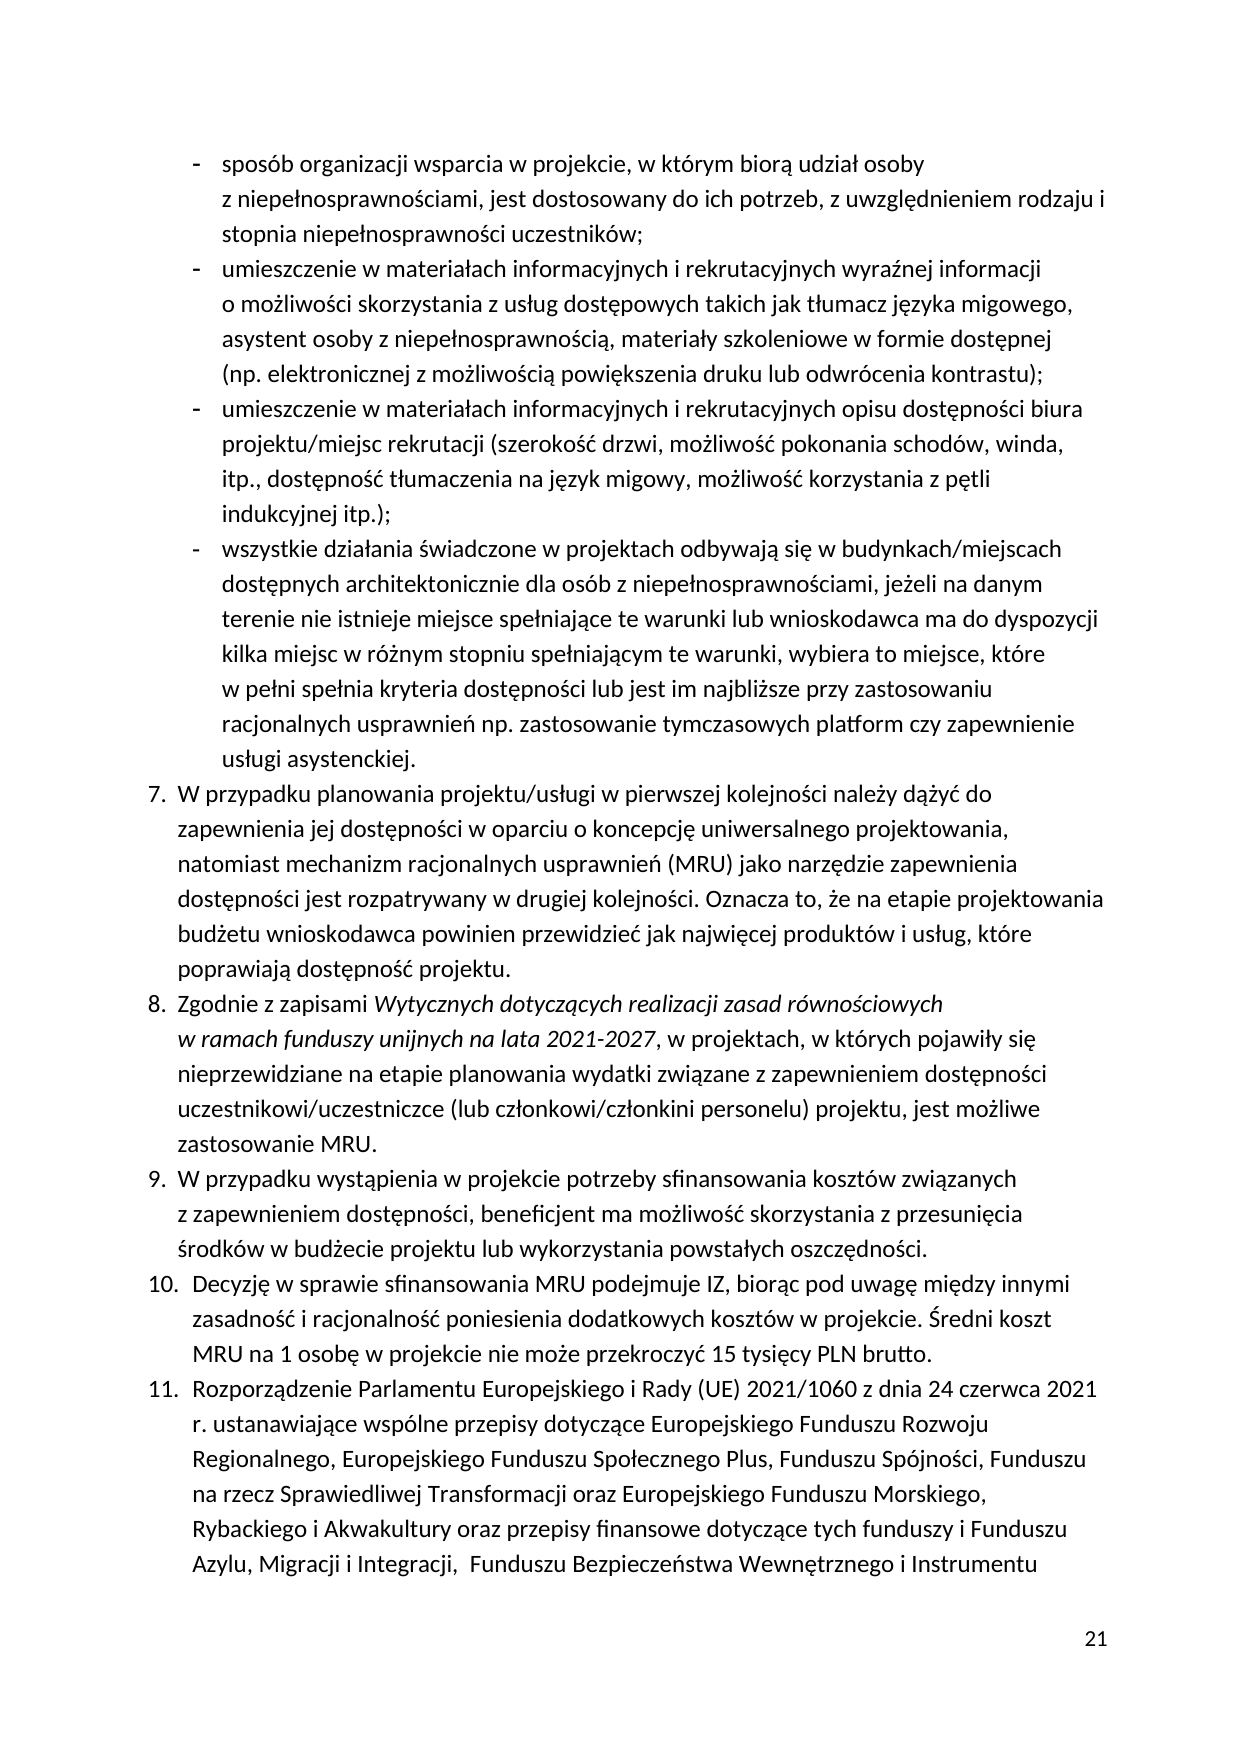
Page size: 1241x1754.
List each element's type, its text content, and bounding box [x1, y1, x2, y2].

list Zgodnie z zapisami Wytycznych dotyczących realizacji zasad równościowych w ramach funduszy unijnych na lata 2021-2027, w projektach, w których pojawiły się nieprzewidziane na etapie planowania wydatki związane z zapewnieniem dostępności uczestnikowi/uczestniczce (lub członkowi/członkini personelu) projektu, jest możliwe zastosowanie MRU. [148, 988, 1107, 1158]
list wszystkie działania świadczone w projektach odbywają się w budynkach/miejscach dostępnych architektonicznie dla osób z niepełnosprawnościami, jeżeli na danym terenie nie istnieje miejsce spełniające te warunki lub wnioskodawca ma do dyspozycji kilka miejsc w różnym stopniu spełniającym te warunki, wybiera to miejsce, które w pełni spełnia kryteria dostępności lub jest im najbliższe przy zastosowaniu racjonalnych usprawnień np. zastosowanie tymczasowych platform czy zapewnienie usługi asystenckiej. [192, 533, 1107, 773]
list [148, 1373, 1107, 1578]
list umieszczenie w materiałach informacyjnych i rekrutacyjnych opisu dostępności biura projektu/miejsc rekrutacji (szerokość drzwi, możliwość pokonania schodów, winda, itp., dostępność tłumaczenia na język migowy, możliwość korzystania z pętli indukcyjnej itp.); [192, 393, 1107, 528]
list Decyzję w sprawie sfinansowania MRU podejmuje IZ, biorąc pod uwagę między innymi zasadność i racjonalność poniesienia dodatkowych kosztów w projekcie. Średni koszt MRU na 1 osobę w projekcie nie może przekroczyć 15 tysięcy PLN brutto. [148, 1268, 1107, 1368]
list sposób organizacji wsparcia w projekcie, w którym biorą udział osoby z niepełnosprawnościami, jest dostosowany do ich potrzeb, z uwzględnieniem rodzaju i stopnia niepełnosprawności uczestników; [192, 148, 1107, 248]
list umieszczenie w materiałach informacyjnych i rekrutacyjnych wyraźnej informacji o możliwości skorzystania z usług dostępowych takich jak tłumacz języka migowego, asystent osoby z niepełnosprawnością, materiały szkoleniowe w formie dostępnej (np. elektronicznej z możliwością powiększenia druku lub odwrócenia kontrastu); [192, 253, 1107, 388]
list W przypadku planowania projektu/usługi w pierwszej kolejności należy dążyć do zapewnienia jej dostępności w oparciu o koncepcję uniwersalnego projektowania, natomiast mechanizm racjonalnych usprawnień (MRU) jako narzędzie zapewnienia dostępności jest rozpatrywany w drugiej kolejności. Oznacza to, że na etapie projektowania budżetu wnioskodawca powinien przewidzieć jak najwięcej produktów i usług, które poprawiają dostępność projektu. [148, 778, 1107, 983]
list W przypadku wystąpienia w projekcie potrzeby sfinansowania kosztów związanych z zapewnieniem dostępności, beneficjent ma możliwość skorzystania z przesunięcia środków w budżecie projektu lub wykorzystania powstałych oszczędności. [148, 1163, 1107, 1263]
